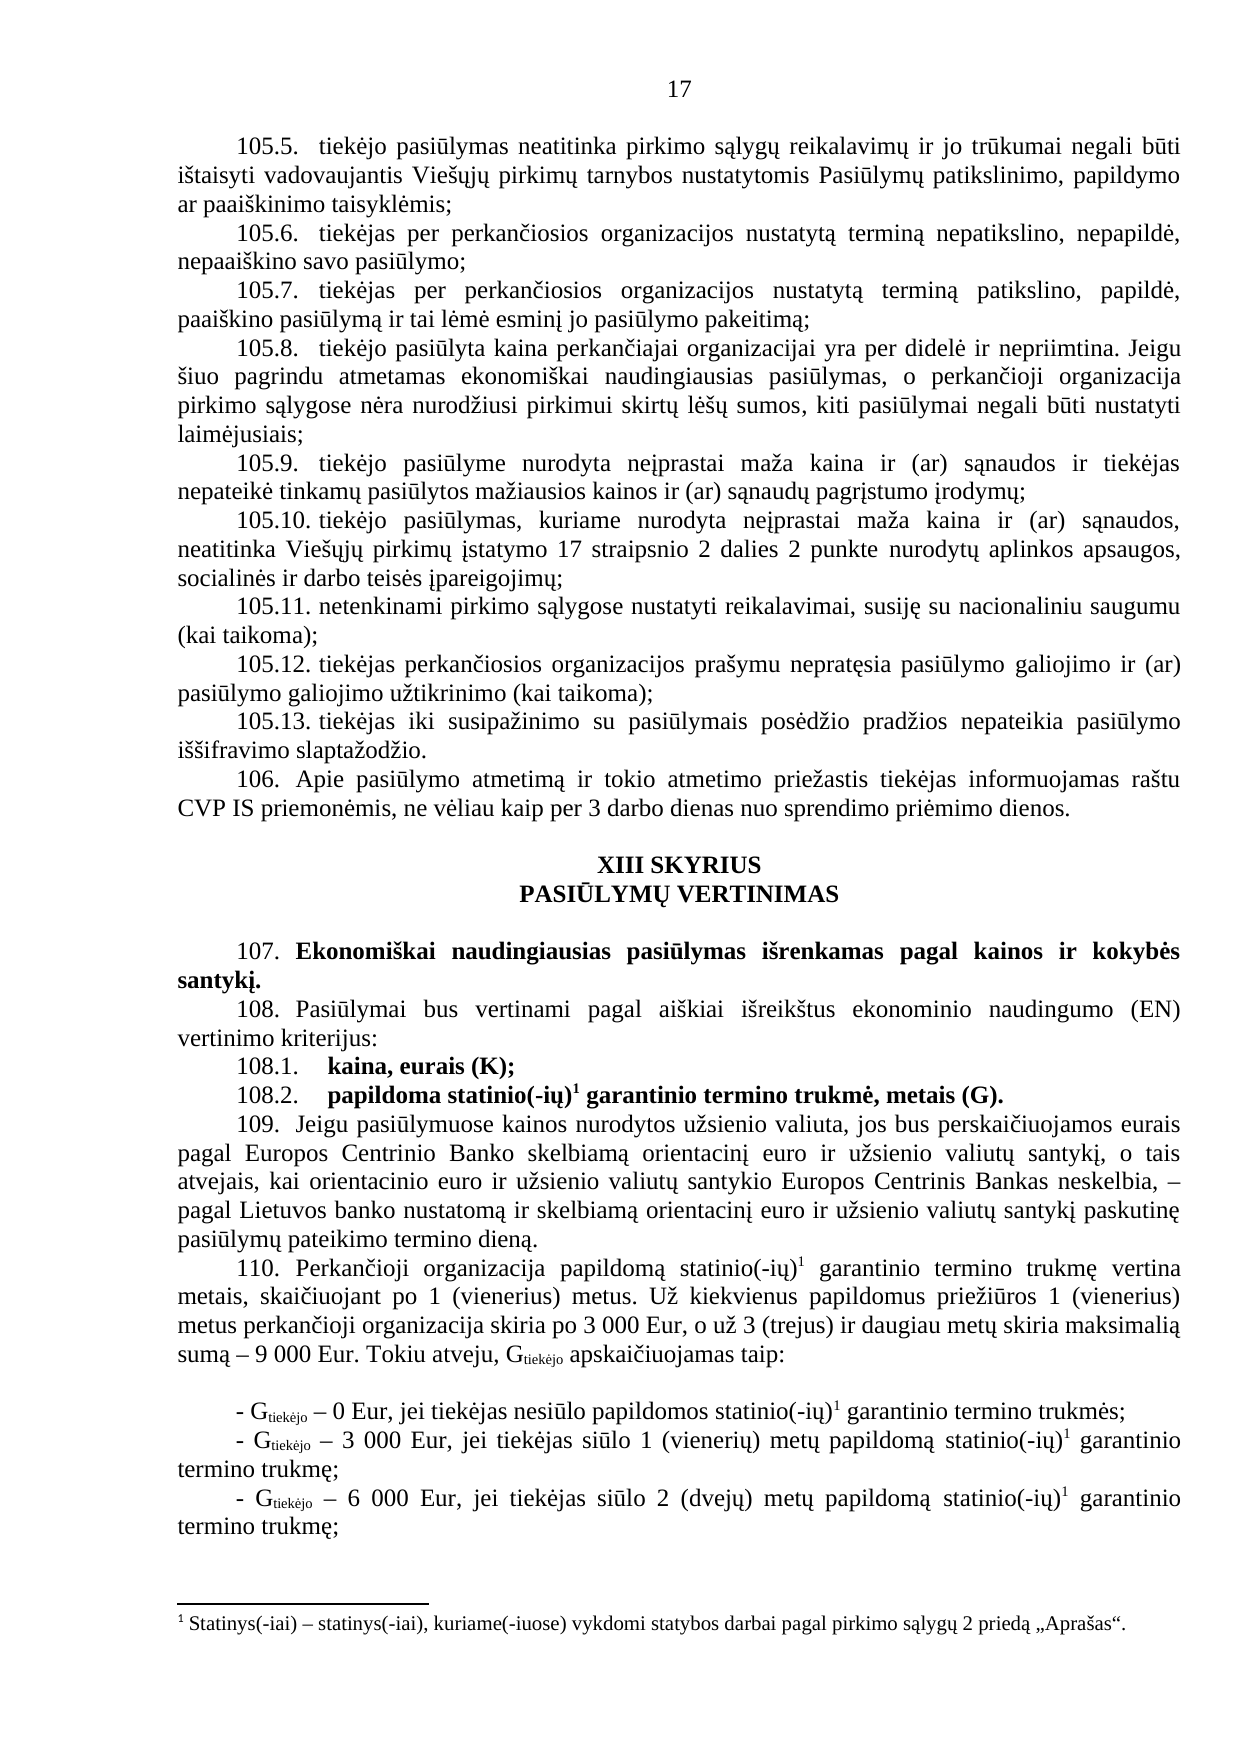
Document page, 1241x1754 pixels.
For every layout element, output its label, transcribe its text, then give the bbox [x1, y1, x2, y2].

text - Gtiekėjo – 0 Eur, jei tiekėjas nesiūlo papildomos statinio(-ių)1 garantinio termino trukmės; [177, 1396, 1181, 1425]
list tiekėjas per perkančiosios organizacijos nustatytą terminą patikslino, papildė, paaiškino pasiūlymą ir tai lėmė esminį jo pasiūlymo pakeitimą; [177, 275, 1181, 333]
list tiekėjas per perkančiosios organizacijos nustatytą terminą nepatikslino, nepapildė, nepaaiškino savo pasiūlymo; [177, 218, 1181, 275]
list tiekėjo pasiūlymas neatitinka pirkimo sąlygų reikalavimų ir jo trūkumai negali būti ištaisyti vadovaujantis Viešųjų pirkimų tarnybos nustatytomis Pasiūlymų patikslinimo, papildymo ar paaiškinimo taisyklėmis; [177, 131, 1181, 218]
list Ekonomiškai naudingiausias pasiūlymas išrenkamas pagal kainos ir kokybės santykį. [177, 936, 1181, 994]
list netenkinami pirkimo sąlygose nustatyti reikalavimai, susiję su nacionaliniu saugumu (kai taikoma); [177, 591, 1181, 649]
list tiekėjas iki susipažinimo su pasiūlymais posėdžio pradžios nepateikia pasiūlymo iššifravimo slaptažodžio. [177, 706, 1181, 764]
list tiekėjas perkančiosios organizacijos prašymu nepratęsia pasiūlymo galiojimo ir (ar) pasiūlymo galiojimo užtikrinimo (kai taikoma); [177, 649, 1181, 706]
text XIII SKYRIUS [177, 850, 1181, 879]
text - Gtiekėjo – 6 000 Eur, jei tiekėjas siūlo 2 (dvejų) metų papildomą statinio(-ių)1 garantinio termino trukmę; [177, 1483, 1181, 1540]
list Apie pasiūlymo atmetimą ir tokio atmetimo priežastis tiekėjas informuojamas raštu CVP IS priemonėmis, ne vėliau kaip per 3 darbo dienas nuo sprendimo priėmimo dienos. [177, 764, 1181, 821]
list Pasiūlymai bus vertinami pagal aiškiai išreikštus ekonominio naudingumo (EN) vertinimo kriterijus: [177, 994, 1181, 1051]
list kaina, eurais (K); [177, 1051, 1181, 1080]
list Jeigu pasiūlymuose kainos nurodytos užsienio valiuta, jos bus perskaičiuojamos eurais pagal Europos Centrinio Banko skelbiamą orientacinį euro ir užsienio valiutų santykį, o tais atvejais, kai orientacinio euro ir užsienio valiutų santykio Europos Centrinis Bankas neskelbia, – pagal Lietuvos banko nustatomą ir skelbiamą orientacinį euro ir užsienio valiutų santykį paskutinę pasiūlymų pateikimo termino dieną. [177, 1109, 1181, 1253]
list Perkančioji organizacija papildomą statinio(-ių)1 garantinio termino trukmę vertina metais, skaičiuojant po 1 (vienerius) metus. Už kiekvienus papildomus priežiūros 1 (vienerius) metus perkančioji organizacija skiria po 3 000 Eur, o už 3 (trejus) ir daugiau metų skiria maksimalią sumą – 9 000 Eur. Tokiu atveju, Gtiekėjo apskaičiuojamas taip: [177, 1253, 1181, 1368]
list tiekėjo pasiūlyme nurodyta neįprastai maža kaina ir (ar) sąnaudos ir tiekėjas nepateikė tinkamų pasiūlytos mažiausios kainos ir (ar) sąnaudų pagrįstumo įrodymų; [177, 448, 1181, 505]
list tiekėjo pasiūlyta kaina perkančiajai organizacijai yra per didelė ir nepriimtina. Jeigu šiuo pagrindu atmetamas ekonomiškai naudingiausias pasiūlymas, o perkančioji organizacija pirkimo sąlygose nėra nurodžiusi pirkimui skirtų lėšų sumos, kiti pasiūlymai negali būti nustatyti laimėjusiais; [177, 333, 1181, 448]
list papildoma statinio(-ių) garantinio termino trukmė, metais (G). [177, 1080, 1181, 1109]
text - Gtiekėjo – 3 000 Eur, jei tiekėjas siūlo 1 (vienerių) metų papildomą statinio(-ių)1 garantinio termino trukmę; [177, 1425, 1181, 1483]
list tiekėjo pasiūlymas, kuriame nurodyta neįprastai maža kaina ir (ar) sąnaudos, neatitinka Viešųjų pirkimų įstatymo 17 straipsnio 2 dalies 2 punkte nurodytų aplinkos apsaugos, socialinės ir darbo teisės įpareigojimų; [177, 505, 1181, 591]
text PASIŪLYMŲ VERTINIMAS [177, 879, 1181, 908]
